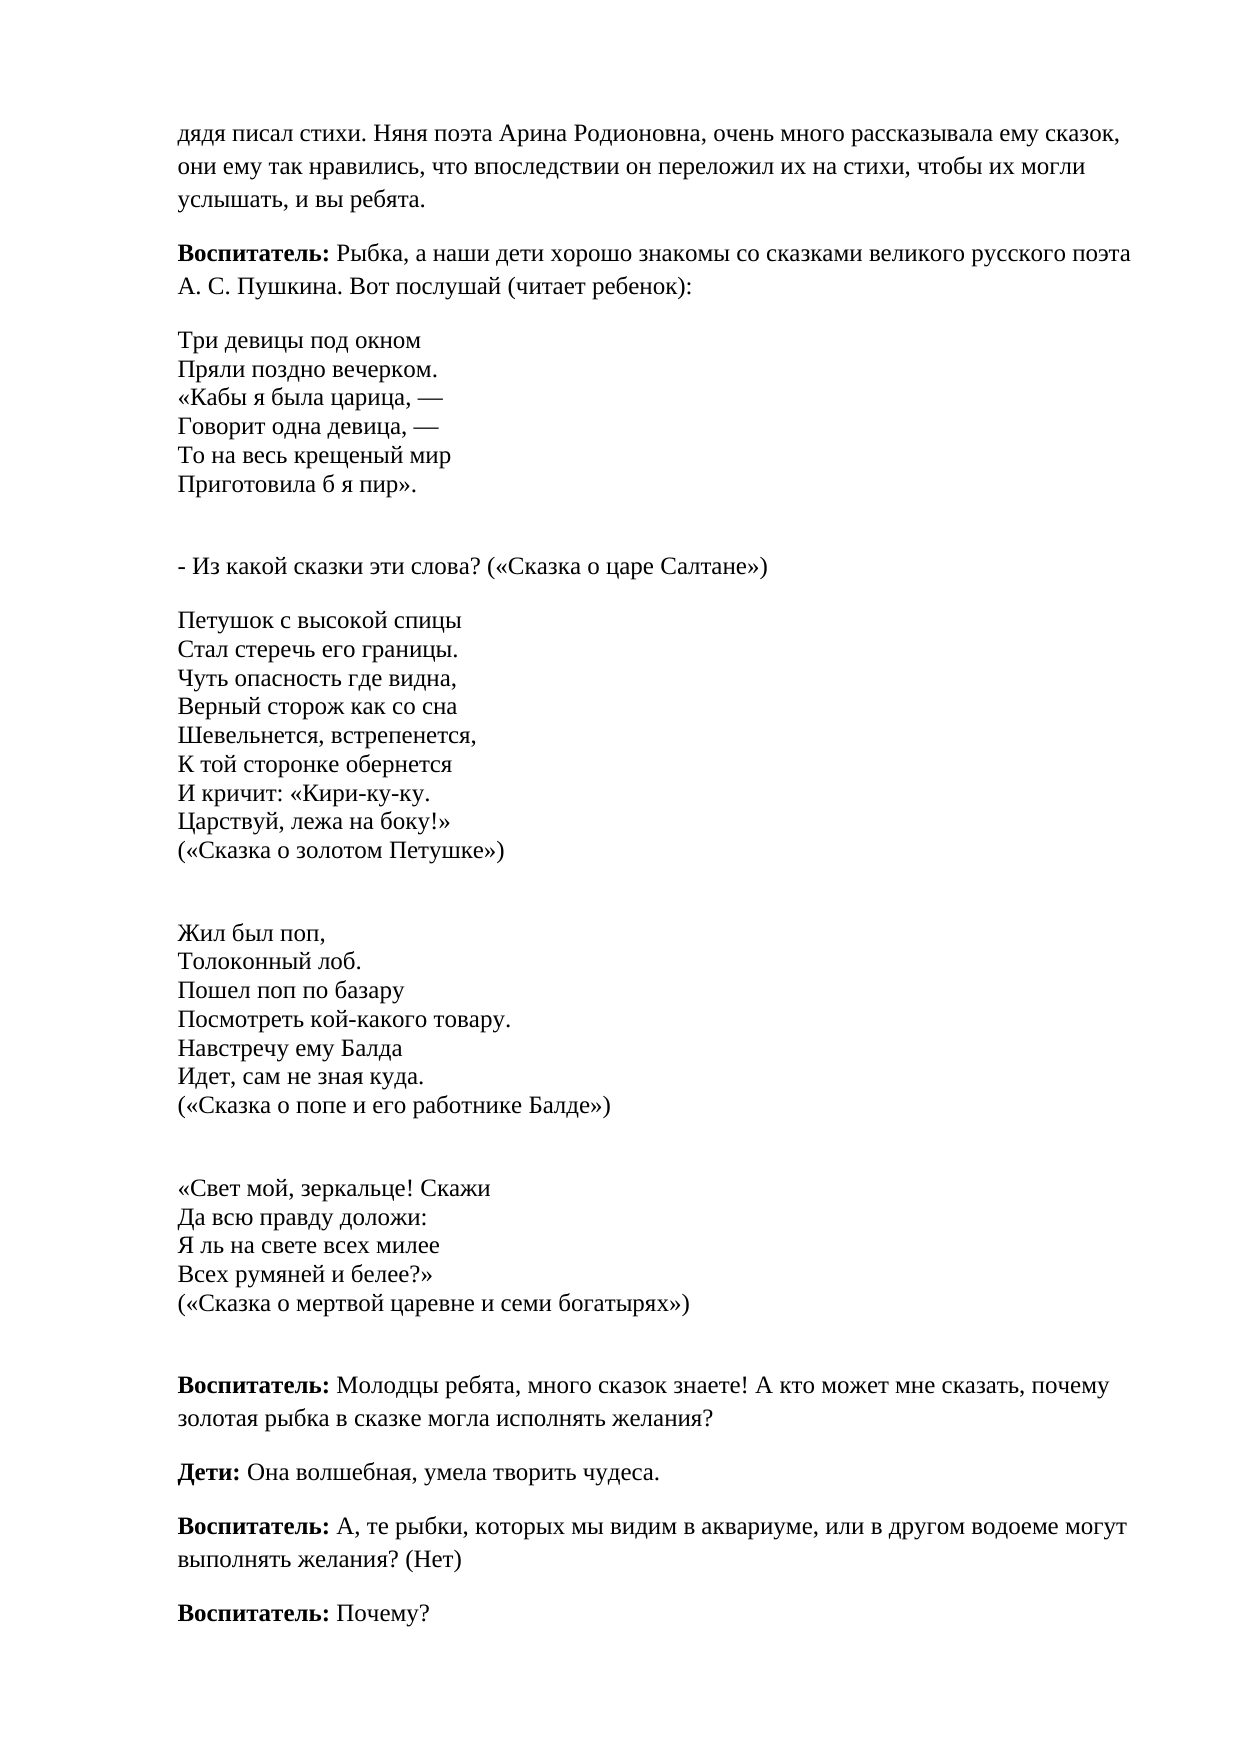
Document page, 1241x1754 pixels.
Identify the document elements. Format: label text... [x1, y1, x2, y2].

text К той сторонке обернется [177, 749, 1152, 778]
text Чуть опасность где видна, [177, 663, 1152, 691]
text Приготовила б я пир». [177, 469, 1152, 497]
text Воспитатель: Молодцы ребята, много сказок знаете! А кто может мне сказать, почему золотая рыбка в сказке могла исполнять желания? [177, 1370, 1152, 1432]
text Три девицы под окном [177, 325, 1152, 354]
text («Сказка о мертвой царевне и семи богатырях») [177, 1288, 1152, 1317]
text Всех румяней и белее?» [177, 1259, 1152, 1288]
text Я ль на свете всех милее [177, 1230, 1152, 1259]
text Верный сторож как со сна [177, 691, 1152, 720]
text Идет, сам не зная куда. [177, 1061, 1152, 1090]
text Воспитатель: Рыбка, а наши дети хорошо знакомы со сказками великого русского поэта А. С. Пушкина. Вот послушай (читает ребенок): [177, 238, 1152, 300]
text Пошел поп по базару [177, 975, 1152, 1004]
text Петушок с высокой спицы [177, 605, 1152, 634]
text «Свет мой, зеркальце! Скажи [177, 1173, 1152, 1202]
text Пряли поздно вечерком. [177, 354, 1152, 382]
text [177, 118, 1152, 213]
text Навстречу ему Балда [177, 1033, 1152, 1061]
text Воспитатель: А, те рыбки, которых мы видим в аквариуме, или в другом водоеме могут выполнять желания? (Нет) [177, 1511, 1152, 1573]
text Говорит одна девица, — [177, 411, 1152, 440]
text Царствуй, лежа на боку!» [177, 806, 1152, 835]
text То на весь крещеный мир [177, 440, 1152, 469]
text И кричит: «Кири-ку-ку. [177, 778, 1152, 806]
text Да всю правду доложи: [177, 1202, 1152, 1230]
text («Сказка о попе и его работнике Балде») [177, 1090, 1152, 1119]
text Воспитатель: Почему? [177, 1598, 1152, 1627]
text Шевельнется, встрепенется, [177, 720, 1152, 749]
text («Сказка о золотом Петушке») [177, 835, 1152, 864]
text Стал стеречь его границы. [177, 634, 1152, 663]
text Жил был поп, [177, 918, 1152, 946]
text Дети: Она волшебная, умела творить чудеса. [177, 1457, 1152, 1486]
text «Кабы я была царица, — [177, 382, 1152, 411]
text Толоконный лоб. [177, 946, 1152, 975]
text - Из какой сказки эти слова? («Сказка о царе Салтане») [177, 551, 1152, 580]
text Посмотреть кой-какого товару. [177, 1004, 1152, 1033]
